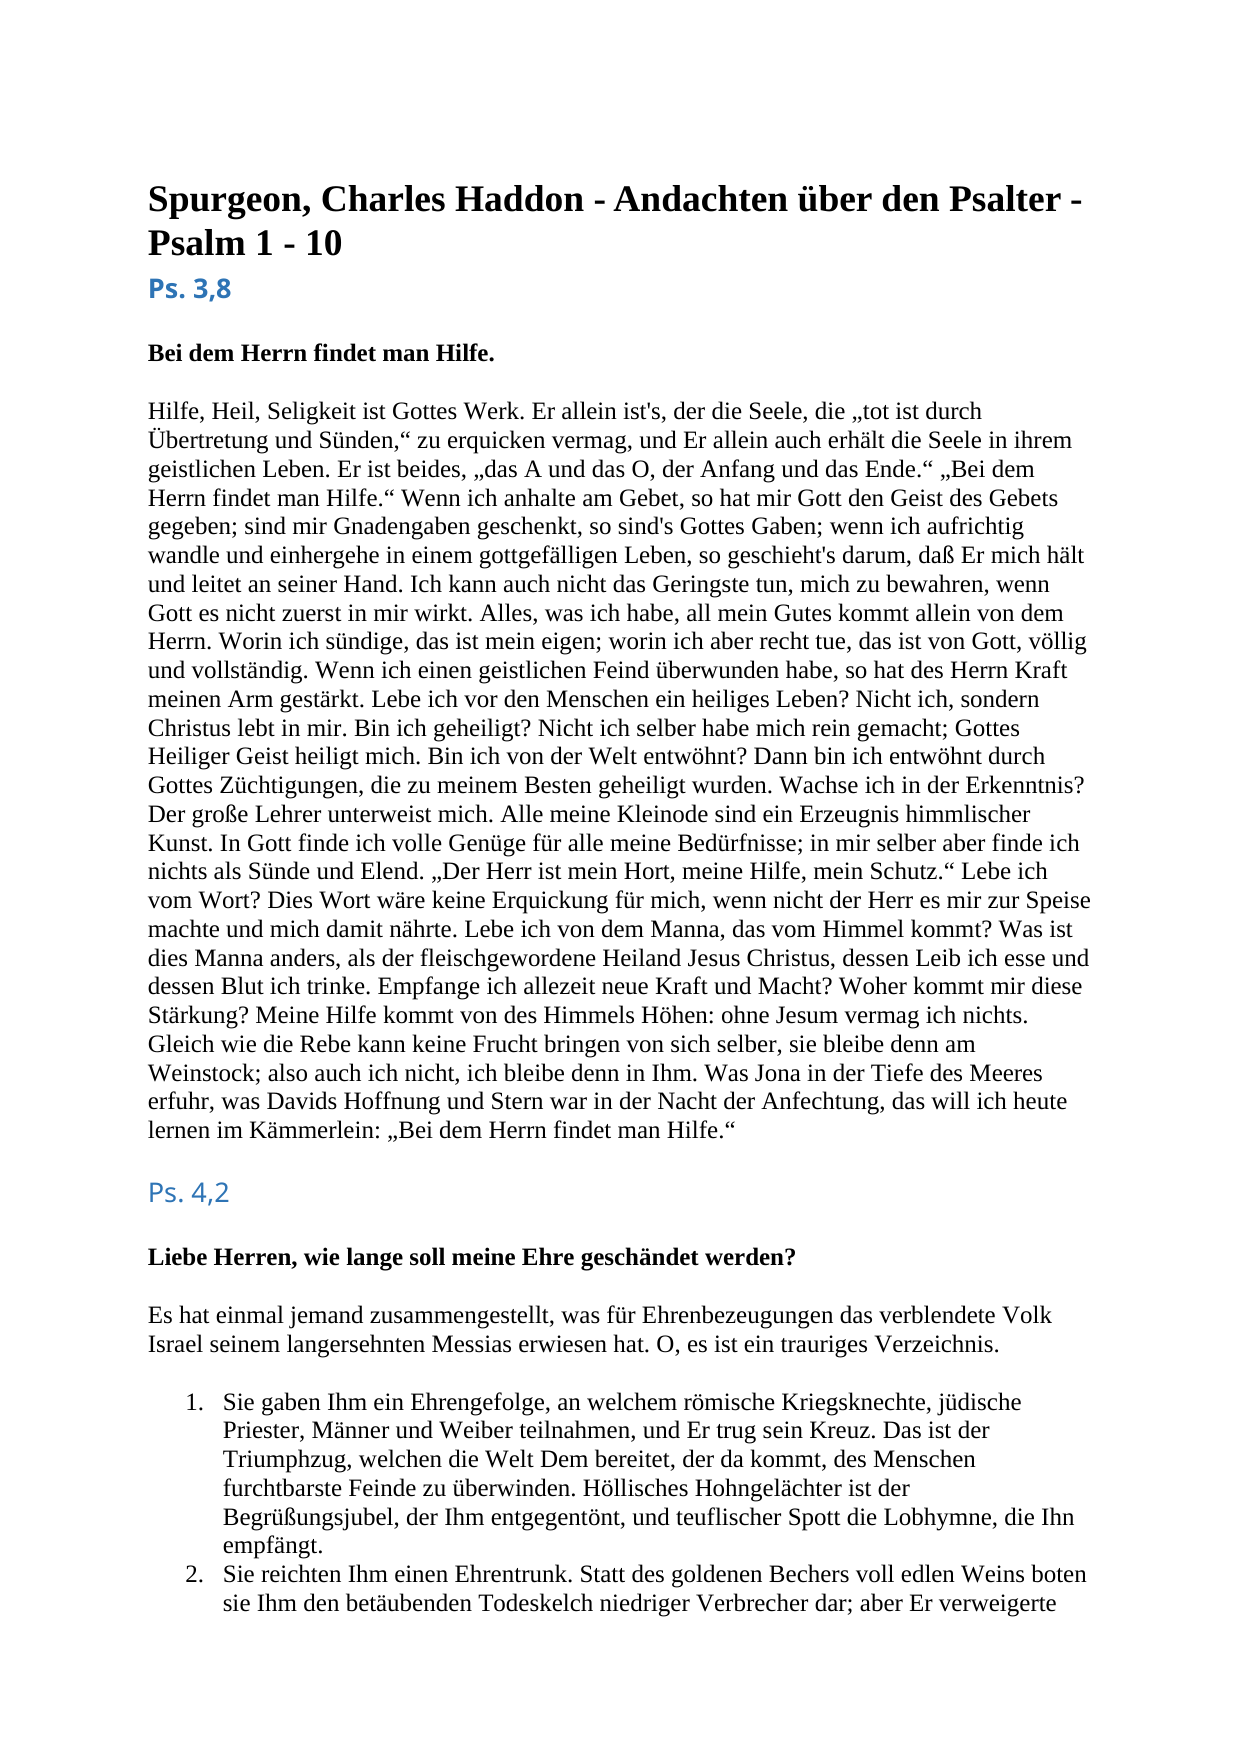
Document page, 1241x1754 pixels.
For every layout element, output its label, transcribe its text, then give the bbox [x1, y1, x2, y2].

subtitle Ps. 4,2 [148, 1173, 1093, 1210]
subtitle Ps. 3,8 [148, 269, 1093, 306]
subtitle Spurgeon, Charles Haddon - Andachten über den Psalter - Psalm 1 - 10 [148, 177, 1093, 263]
text Bei dem Herrn findet man Hilfe. [148, 338, 1093, 367]
list Sie gaben Ihm ein Ehrengefolge, an welchem römische Kriegsknechte, jüdische Priester, Männer und Weiber teilnahmen, und Er trug sein Kreuz. Das ist der Triumphzug, welchen die Welt Dem bereitet, der da kommt, des Menschen furchtbarste Feinde zu überwinden. Höllisches Hohngelächter ist der Begrüßungsjubel, der Ihm entgegentönt, und teuflischer Spott die Lobhymne, die Ihn empfängt. [185, 1387, 1093, 1559]
text Es hat einmal jemand zusammengestellt, was für Ehrenbezeugungen das verblendete Volk Israel seinem langersehnten Messias erwiesen hat. O, es ist ein trauriges Verzeichnis. [148, 1300, 1093, 1357]
text Liebe Herren, wie lange soll meine Ehre geschändet werden? [148, 1242, 1093, 1271]
text Hilfe, Heil, Seligkeit ist Gottes Werk. Er allein ist's, der die Seele, die „tot ist durch Übertretung und Sünden,“ zu erquicken vermag, und Er allein auch erhält die Seele in ihrem geistlichen Leben. Er ist beides, „das A und das O, der Anfang und das Ende.“ „Bei dem Herrn findet man Hilfe.“ Wenn ich anhalte am Gebet, so hat mir Gott den Geist des Gebets gegeben; sind mir Gnadengaben geschenkt, so sind's Gottes Gaben; wenn ich aufrichtig wandle und einhergehe in einem gottgefälligen Leben, so geschieht's darum, daß Er mich hält und leitet an seiner Hand. Ich kann auch nicht das Geringste tun, mich zu bewahren, wenn Gott es nicht zuerst in mir wirkt. Alles, was ich habe, all mein Gutes kommt allein von dem Herrn. Worin ich sündige, das ist mein eigen; worin ich aber recht tue, das ist von Gott, völlig und vollständig. Wenn ich einen geistlichen Feind überwunden habe, so hat des Herrn Kraft meinen Arm gestärkt. Lebe ich vor den Menschen ein heiliges Leben? Nicht ich, sondern Christus lebt in mir. Bin ich geheiligt? Nicht ich selber habe mich rein gemacht; Gottes Heiliger Geist heiligt mich. Bin ich von der Welt entwöhnt? Dann bin ich entwöhnt durch Gottes Züchtigungen, die zu meinem Besten geheiligt wurden. Wachse ich in der Erkenntnis? Der große Lehrer unterweist mich. Alle meine Kleinode sind ein Erzeugnis himmlischer Kunst. In Gott finde ich volle Genüge für alle meine Bedürfnisse; in mir selber aber finde ich nichts als Sünde und Elend. „Der Herr ist mein Hort, meine Hilfe, mein Schutz.“ Lebe ich vom Wort? Dies Wort wäre keine Erquickung für mich, wenn nicht der Herr es mir zur Speise machte und mich damit nährte. Lebe ich von dem Manna, das vom Himmel kommt? Was ist dies Manna anders, als der fleischgewordene Heiland Jesus Christus, dessen Leib ich esse und dessen Blut ich trinke. Empfange ich allezeit neue Kraft und Macht? Woher kommt mir diese Stärkung? Meine Hilfe kommt von des Himmels Höhen: ohne Jesum vermag ich nichts. Gleich wie die Rebe kann keine Frucht bringen von sich selber, sie bleibe denn am Weinstock; also auch ich nicht, ich bleibe denn in Ihm. Was Jona in der Tiefe des Meeres erfuhr, was Davids Hoffnung und Stern war in der Nacht der Anfechtung, das will ich heute lernen im Kämmerlein: „Bei dem Herrn findet man Hilfe.“ [148, 396, 1093, 1144]
